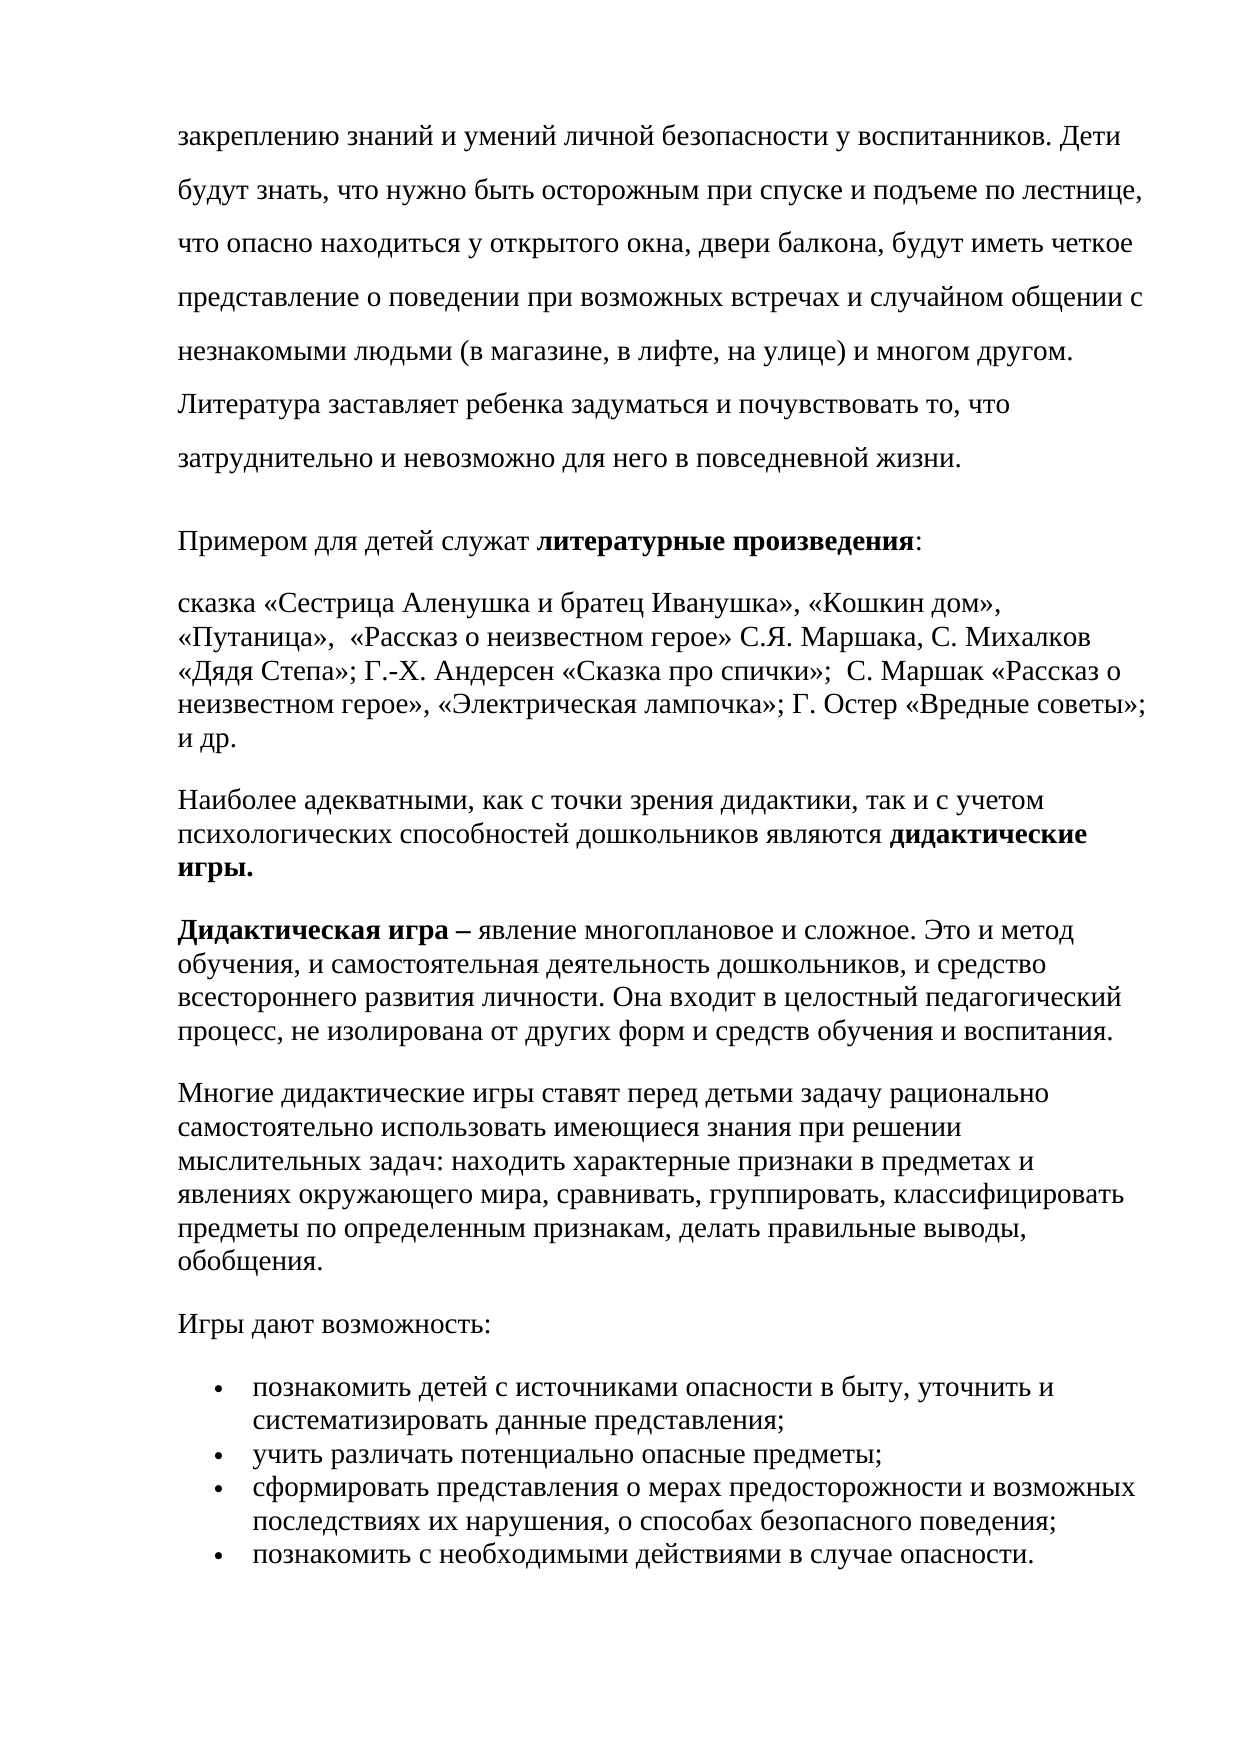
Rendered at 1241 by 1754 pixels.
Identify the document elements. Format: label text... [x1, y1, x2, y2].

text Игры дают возможность: [177, 1306, 1152, 1339]
list познакомить с необходимыми действиями в случае опасности. [215, 1536, 1152, 1570]
text сказка «Сестрица Аленушка и братец Иванушка», «Кошкин дом», «Путаница», «Рассказ о неизвестном герое» С.Я. Маршака, С. Михалков «Дядя Степа»; Г.-Х. Андерсен «Сказка про спички»; С. Маршак «Рассказ о неизвестном герое», «Электрическая лампочка»; Г. Остер «Вредные советы»; и др. [177, 586, 1152, 753]
text Дидактическая игра – явление многоплановое и сложное. Это и метод обучения, и самостоятельная деятельность дошкольников, и средство всестороннего развития личности. Она входит в целостный педагогический процесс, не изолирована от других форм и средств обучения и воспитания. [177, 912, 1152, 1046]
text Наиболее адекватными, как с точки зрения дидактики, так и с учетом психологических способностей дошкольников являются дидактические игры. [177, 782, 1152, 883]
list сформировать представления о мерах предосторожности и возможных последствиях их нарушения, о способах безопасного поведения; [215, 1469, 1152, 1536]
list учить различать потенциально опасные предметы; [215, 1436, 1152, 1469]
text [177, 118, 1152, 473]
text Многие дидактические игры ставят перед детьми задачу рационально самостоятельно использовать имеющиеся знания при решении мыслительных задач: находить характерные признаки в предметах и явлениях окружающего мира, сравнивать, группировать, классифицировать предметы по определенным признакам, делать правильные выводы, обобщения. [177, 1076, 1152, 1277]
text Примером для детей служат литературные произведения: [177, 523, 1152, 556]
list познакомить детей с источниками опасности в быту, уточнить и систематизировать данные представления; [215, 1369, 1152, 1436]
